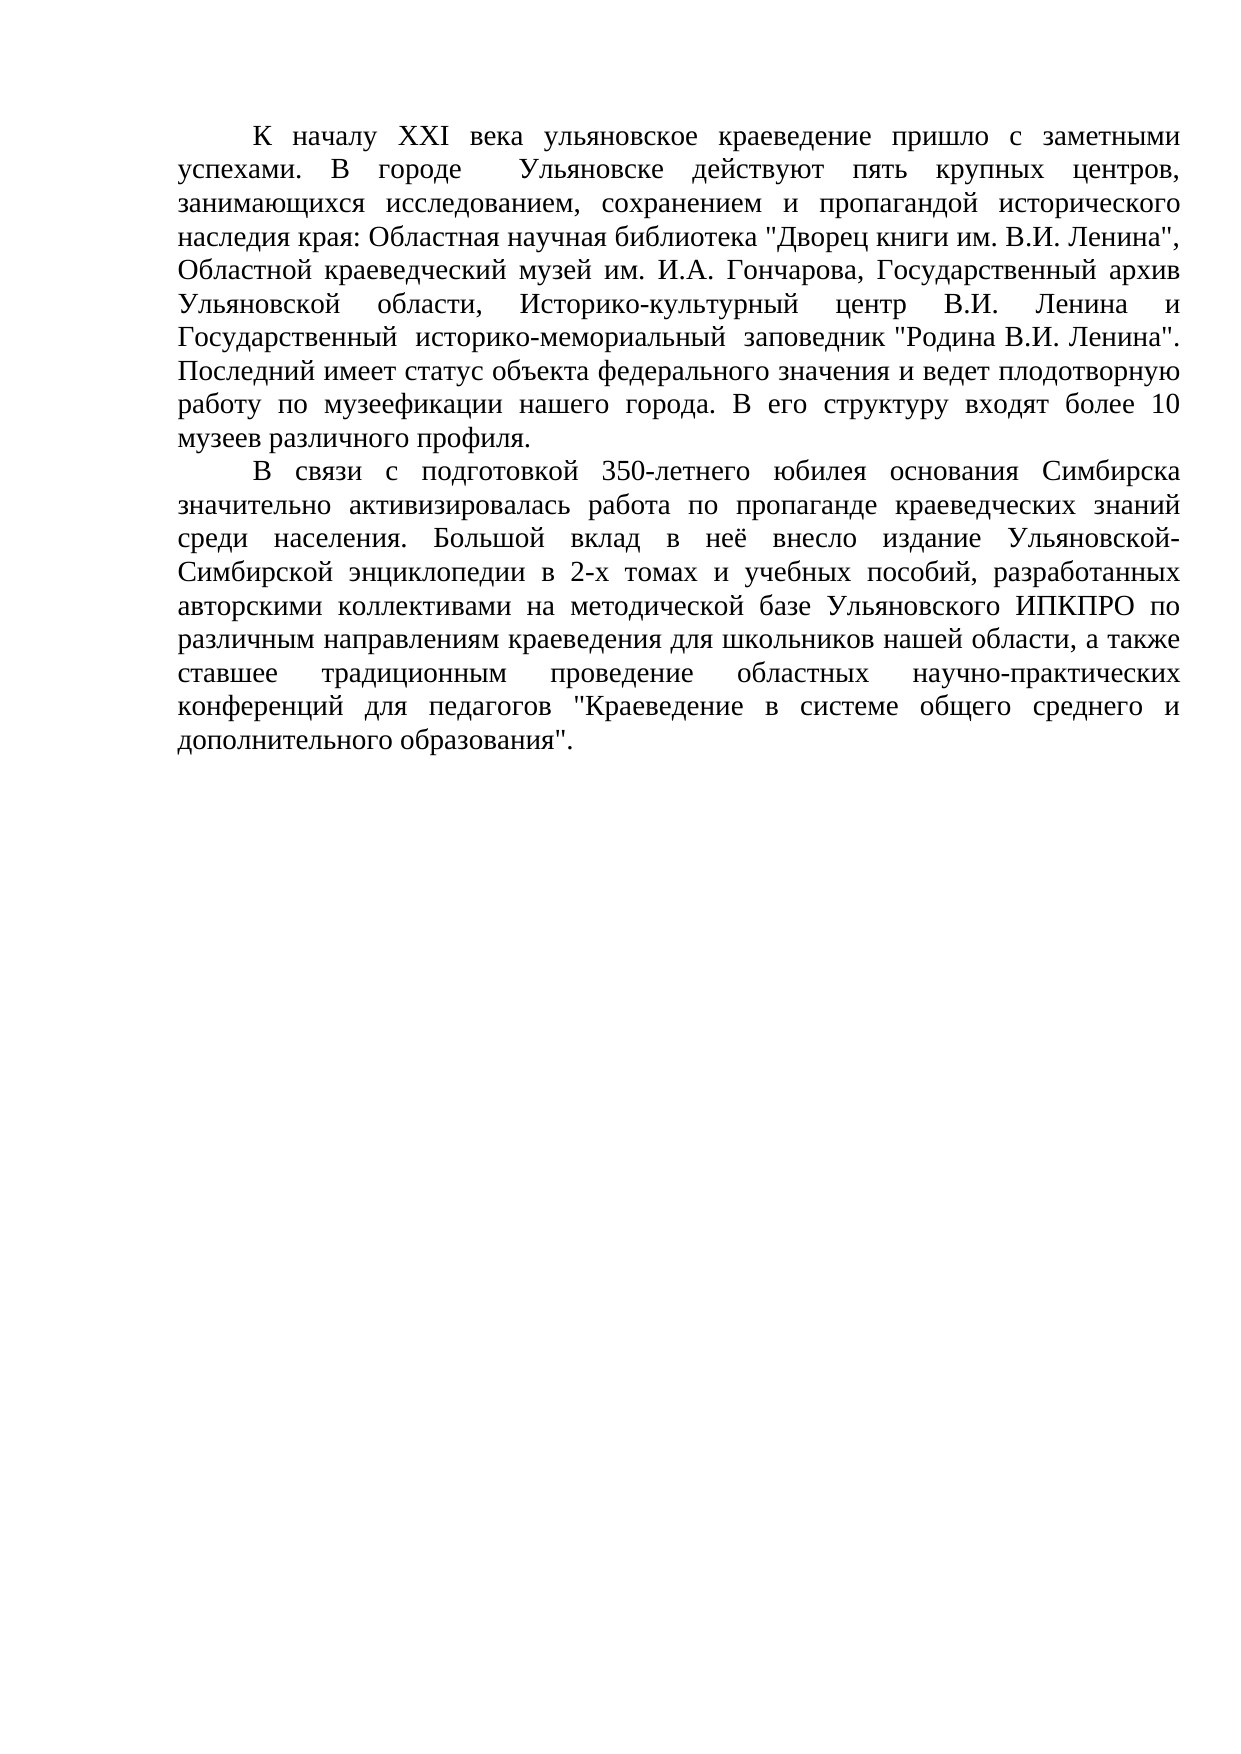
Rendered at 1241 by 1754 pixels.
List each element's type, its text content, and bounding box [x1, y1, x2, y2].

text В связи с подготовкой 350-летнего юбилея основания Симбирска значительно активизировалась работа по пропаганде краеведческих знаний среди населения. Большой вклад в неё внесло издание Ульяновской-Симбирской энциклопедии в 2-х томах и учебных пособий, разработанных авторскими коллективами на методической базе Ульяновского ИПКПРО по различным направлениям краеведения для школьников нашей области, а также ставшее традиционным проведение областных научно-практических конференций для педагогов "Краеведение в системе общего среднего и дополнительного образования". [177, 453, 1181, 755]
text К началу XXI века ульяновское краеведение пришло с заметными успехами. В городе Ульяновске действуют пять крупных центров, занимающихся исследованием, сохранением и пропагандой исторического наследия края: Областная научная библиотека "Дворец книги им. В.И. Ленина", Областной краеведческий музей им. И.А. Гончарова, Государственный архив Ульяновской области, Историко-культурный центр В.И. Ленина и Государственный историко-мемориальный заповедник "Родина В.И. Ленина". Последний имеет статус объекта федерального значения и ведет плодотворную работу по музеефикации нашего города. В его структуру входят более 10 музеев различного профиля. [177, 118, 1181, 453]
